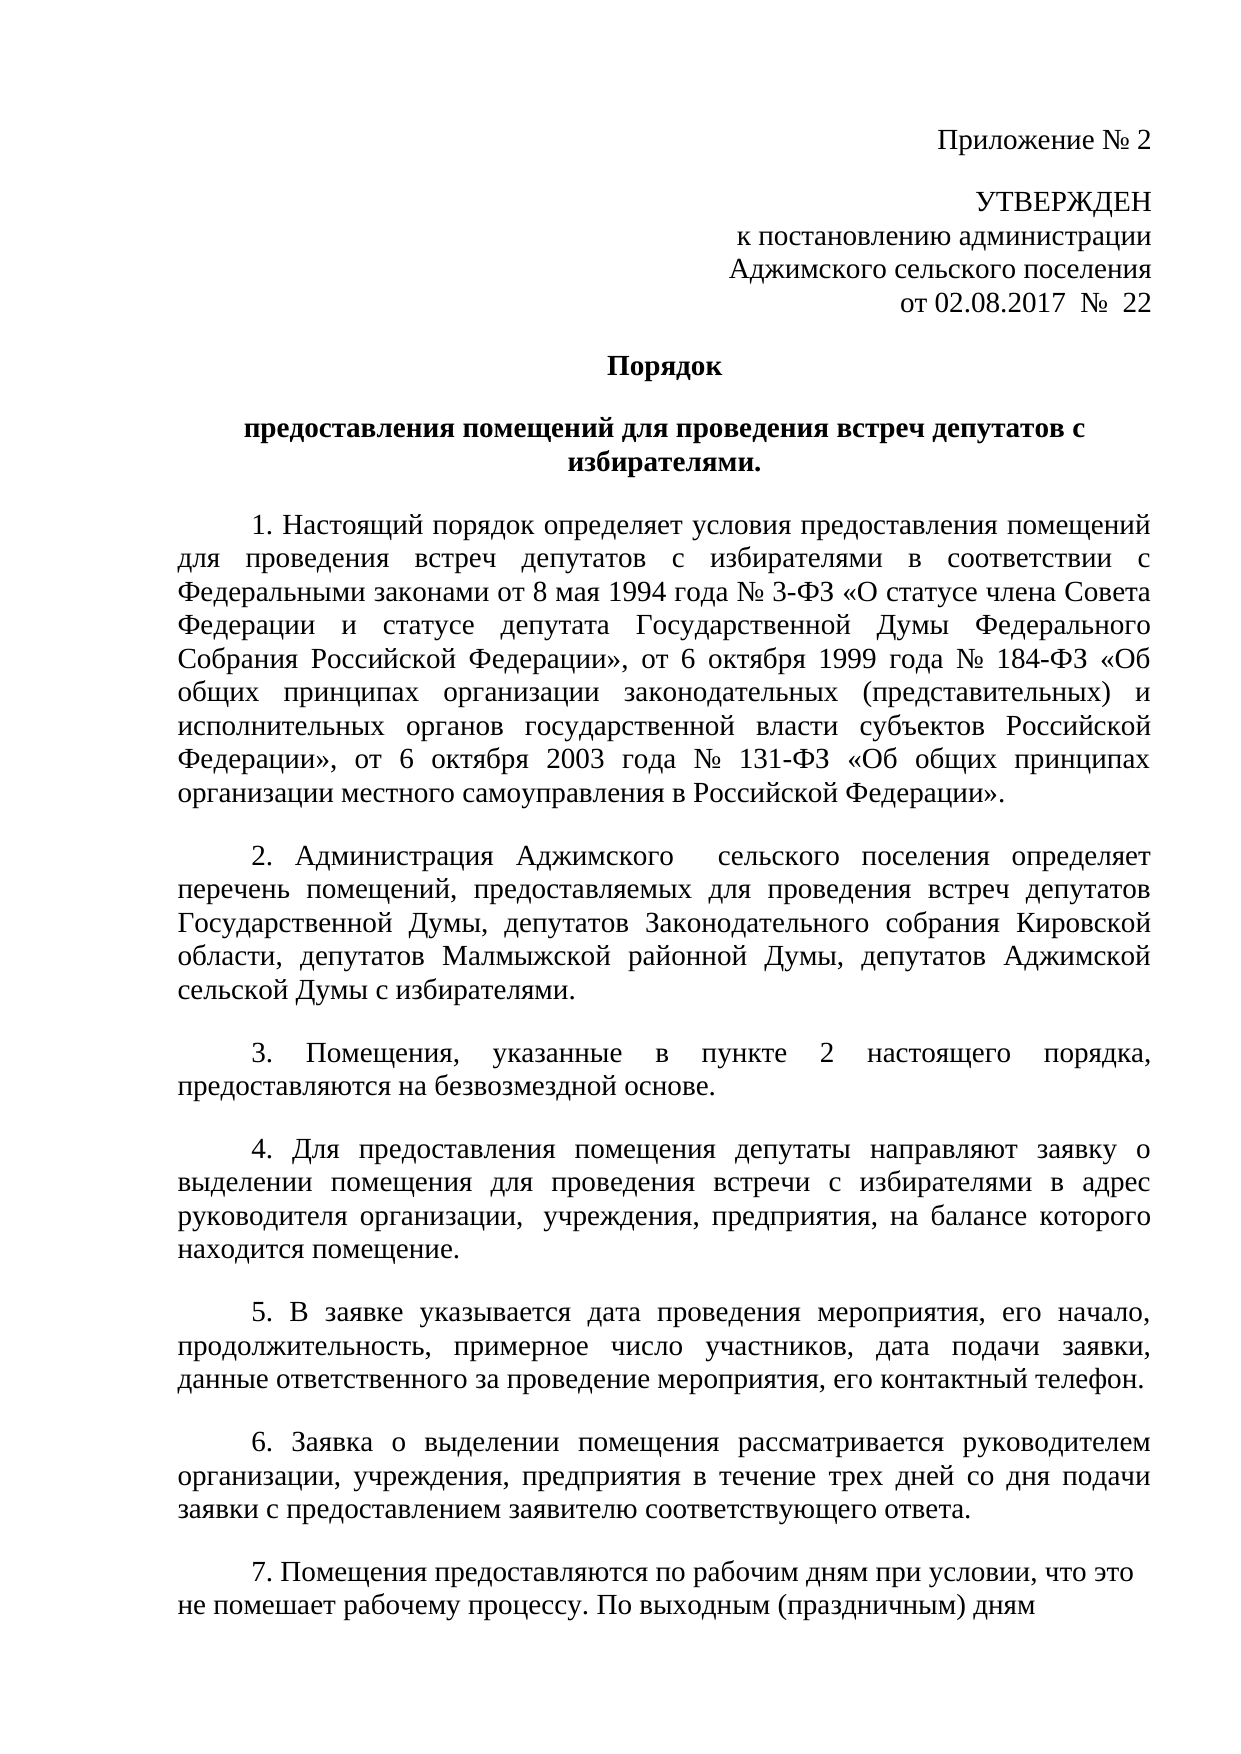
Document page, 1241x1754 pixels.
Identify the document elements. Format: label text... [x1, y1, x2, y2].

text 1. Настоящий порядок определяет условия предоставления помещений для проведения встреч депутатов с избирателями в соответствии с Федеральными законами от 8 мая 1994 года № 3-ФЗ «О статусе члена Совета Федерации и статусе депутата Государственной Думы Федерального Собрания Российской Федерации», от 6 октября 1999 года № 184-ФЗ «Об общих принципах организации законодательных (представительных) и исполнительных органов государственной власти субъектов Российской Федерации», от 6 октября 2003 года № 131-ФЗ «Об общих принципах организации местного самоуправления в Российской Федерации». [177, 507, 1152, 809]
text от 02.08.2017 № 22 [177, 285, 1152, 319]
text 4. Для предоставления помещения депутаты направляют заявку о выделении помещения для проведения встречи с избирателями в адрес руководителя организации, учреждения, предприятия, на балансе которого находится помещение. [177, 1131, 1152, 1265]
text к постановлению администрации [177, 218, 1152, 252]
text предоставления помещений для проведения встреч депутатов с избирателями. [177, 411, 1152, 478]
text 3. Помещения, указанные в пункте 2 настоящего порядка, предоставляются на безвозмездной основе. [177, 1035, 1152, 1102]
text Приложение № 2 [177, 122, 1152, 155]
text Порядок [177, 348, 1152, 381]
text 5. В заявке указывается дата проведения мероприятия, его начало, продолжительность, примерное число участников, дата подачи заявки, данные ответственного за проведение мероприятия, его контактный телефон. [177, 1294, 1152, 1395]
text 2. Администрация Аджимского сельского поселения определяет перечень помещений, предоставляемых для проведения встреч депутатов Государственной Думы, депутатов Законодательного собрания Кировской области, депутатов Малмыжской районной Думы, депутатов Аджимской сельской Думы с избирателями. [177, 838, 1152, 1006]
text УТВЕРЖДЕН [177, 184, 1152, 218]
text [177, 1554, 1152, 1621]
text 6. Заявка о выделении помещения рассматривается руководителем организации, учреждения, предприятия в течение трех дней со дня подачи заявки с предоставлением заявителю соответствующего ответа. [177, 1424, 1152, 1525]
text Аджимского сельского поселения [177, 252, 1152, 285]
